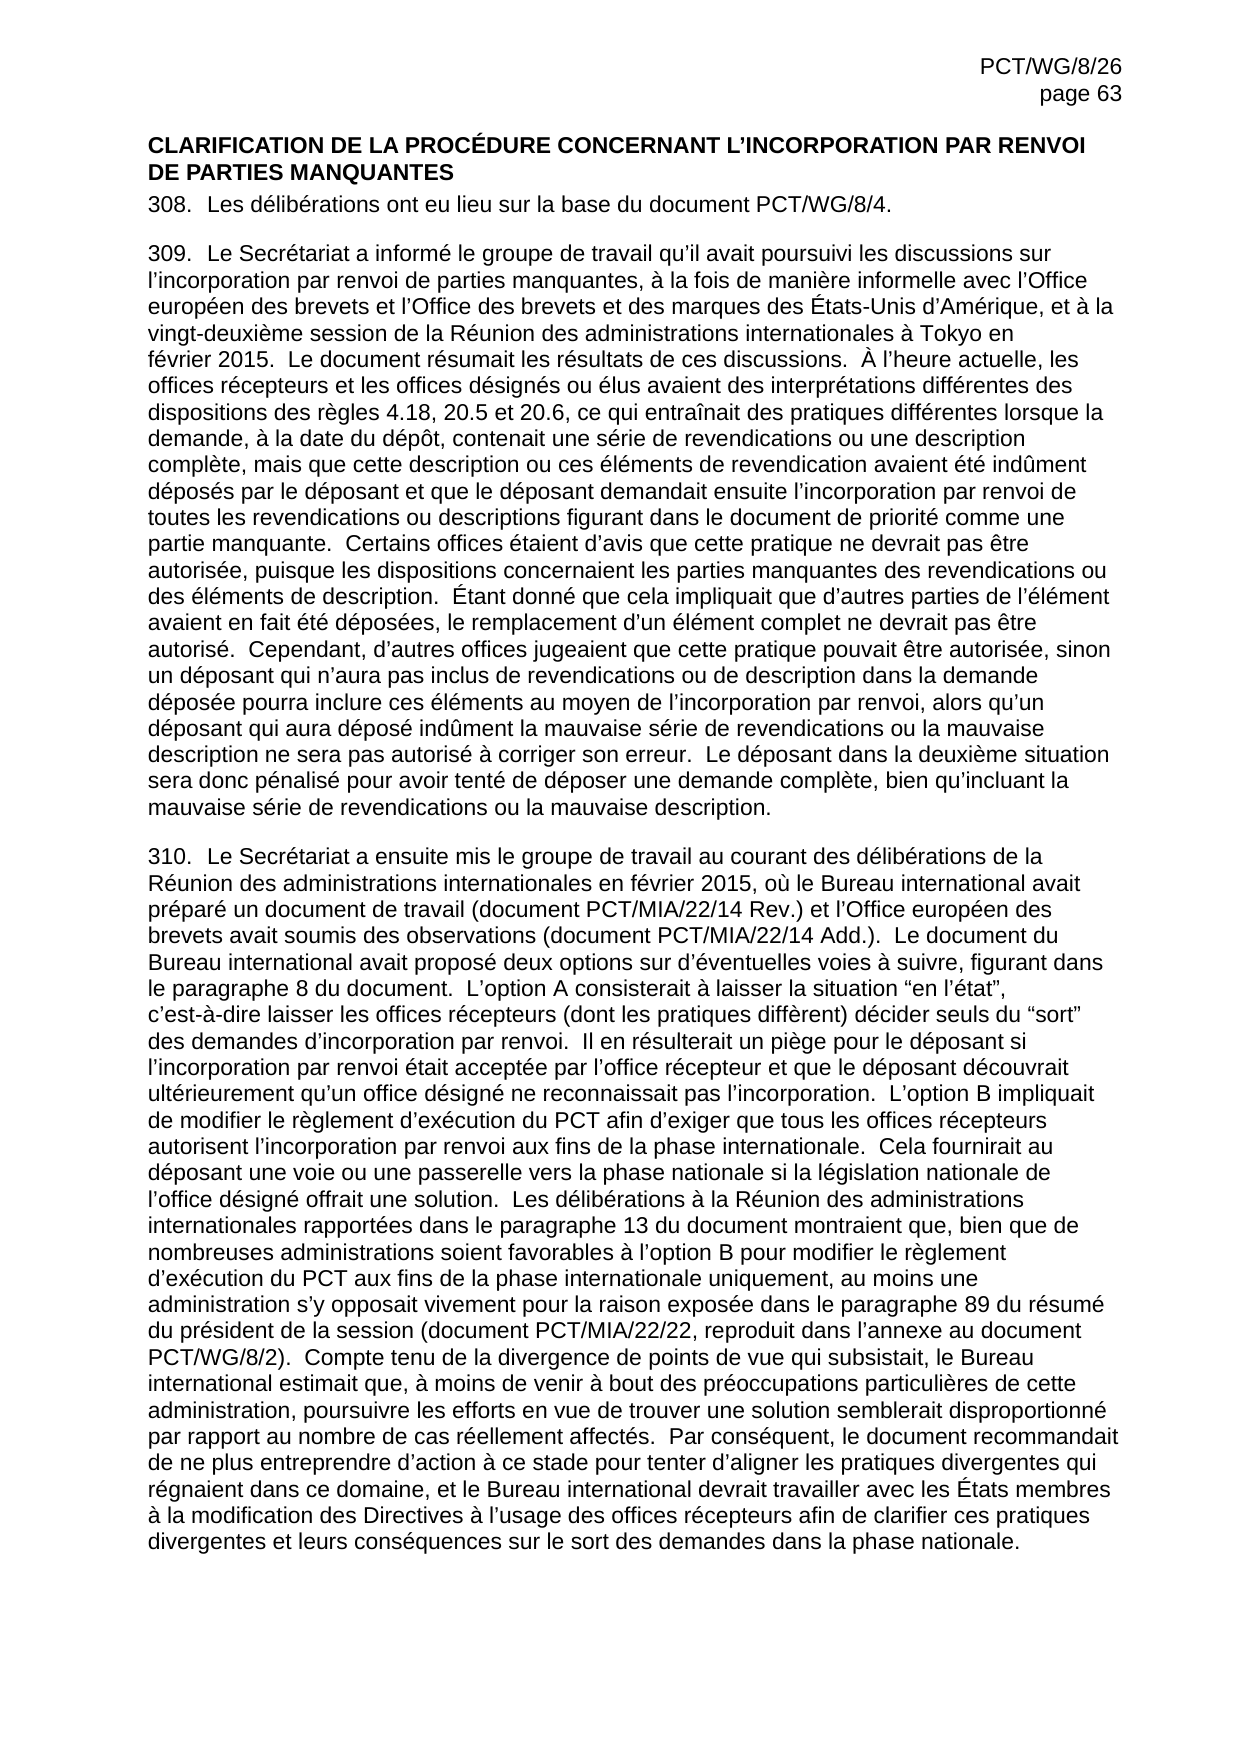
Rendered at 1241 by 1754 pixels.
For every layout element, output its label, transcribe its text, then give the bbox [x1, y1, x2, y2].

text Les délibérations ont eu lieu sur la base du document PCT/WG/8/4. [148, 191, 1122, 217]
text Le Secrétariat a ensuite mis le groupe de travail au courant des délibérations de la Réunion des administrations internationales en février 2015, où le Bureau international avait préparé un document de travail (document PCT/MIA/22/14 Rev.) et l’Office européen des brevets avait soumis des observations (document PCT/MIA/22/14 Add.). Le document du Bureau international avait proposé deux options sur d’éventuelles voies à suivre, figurant dans le paragraphe 8 du document. L’option A consisterait à laisser la situation “en l’état”, c’est-à-dire laisser les offices récepteurs (dont les pratiques diffèrent) décider seuls du “sort” des demandes d’incorporation par renvoi. Il en résulterait un piège pour le déposant si l’incorporation par renvoi était acceptée par l’office récepteur et que le déposant découvrait ultérieurement qu’un office désigné ne reconnaissait pas l’incorporation. L’option B impliquait de modifier le règlement d’exécution du PCT afin d’exiger que tous les offices récepteurs autorisent l’incorporation par renvoi aux fins de la phase internationale. Cela fournirait au déposant une voie ou une passerelle vers la phase nationale si la législation nationale de l’office désigné offrait une solution. Les délibérations à la Réunion des administrations internationales rapportées dans le paragraphe 13 du document montraient que, bien que de nombreuses administrations soient favorables à l’option B pour modifier le règlement d’exécution du PCT aux fins de la phase internationale uniquement, au moins une administration s’y opposait vivement pour la raison exposée dans le paragraphe 89 du résumé du président de la session (document PCT/MIA/22/22, reproduit dans l’annexe au document PCT/WG/8/2). Compte tenu de la divergence de points de vue qui subsistait, le Bureau international estimait que, à moins de venir à bout des préoccupations particulières de cette administration, poursuivre les efforts en vue de trouver une solution semblerait disproportionné par rapport au nombre de cas réellement affectés. Par conséquent, le document recommandait de ne plus entreprendre d’action à ce stade pour tenter d’aligner les pratiques divergentes qui régnaient dans ce domaine, et le Bureau international devrait travailler avec les États membres à la modification des Directives à l’usage des offices récepteurs afin de clarifier ces pratiques divergentes et leurs conséquences sur le sort des demandes dans la phase nationale. [148, 843, 1122, 1555]
subtitle Clarification de la procédure concernant l’incorporation par renvoi de parties manquantes [148, 132, 1122, 185]
text Le Secrétariat a informé le groupe de travail qu’il avait poursuivi les discussions sur l’incorporation par renvoi de parties manquantes, à la fois de manière informelle avec l’Office européen des brevets et l’Office des brevets et des marques des États-Unis d’Amérique, et à la vingt-deuxième session de la Réunion des administrations internationales à Tokyo en février 2015. Le document résumait les résultats de ces discussions. À l’heure actuelle, les offices récepteurs et les offices désignés ou élus avaient des interprétations différentes des dispositions des règles 4.18, 20.5 et 20.6, ce qui entraînait des pratiques différentes lorsque la demande, à la date du dépôt, contenait une série de revendications ou une description complète, mais que cette description ou ces éléments de revendication avaient été indûment déposés par le déposant et que le déposant demandait ensuite l’incorporation par renvoi de toutes les revendications ou descriptions figurant dans le document de priorité comme une partie manquante. Certains offices étaient d’avis que cette pratique ne devrait pas être autorisée, puisque les dispositions concernaient les parties manquantes des revendications ou des éléments de description. Étant donné que cela impliquait que d’autres parties de l’élément avaient en fait été déposées, le remplacement d’un élément complet ne devrait pas être autorisé. Cependant, d’autres offices jugeaient que cette pratique pouvait être autorisée, sinon un déposant qui n’aura pas inclus de revendications ou de description dans la demande déposée pourra inclure ces éléments au moyen de l’incorporation par renvoi, alors qu’un déposant qui aura déposé indûment la mauvaise série de revendications ou la mauvaise description ne sera pas autorisé à corriger son erreur. Le déposant dans la deuxième situation sera donc pénalisé pour avoir tenté de déposer une demande complète, bien qu’incluant la mauvaise série de revendications ou la mauvaise description. [148, 240, 1122, 820]
